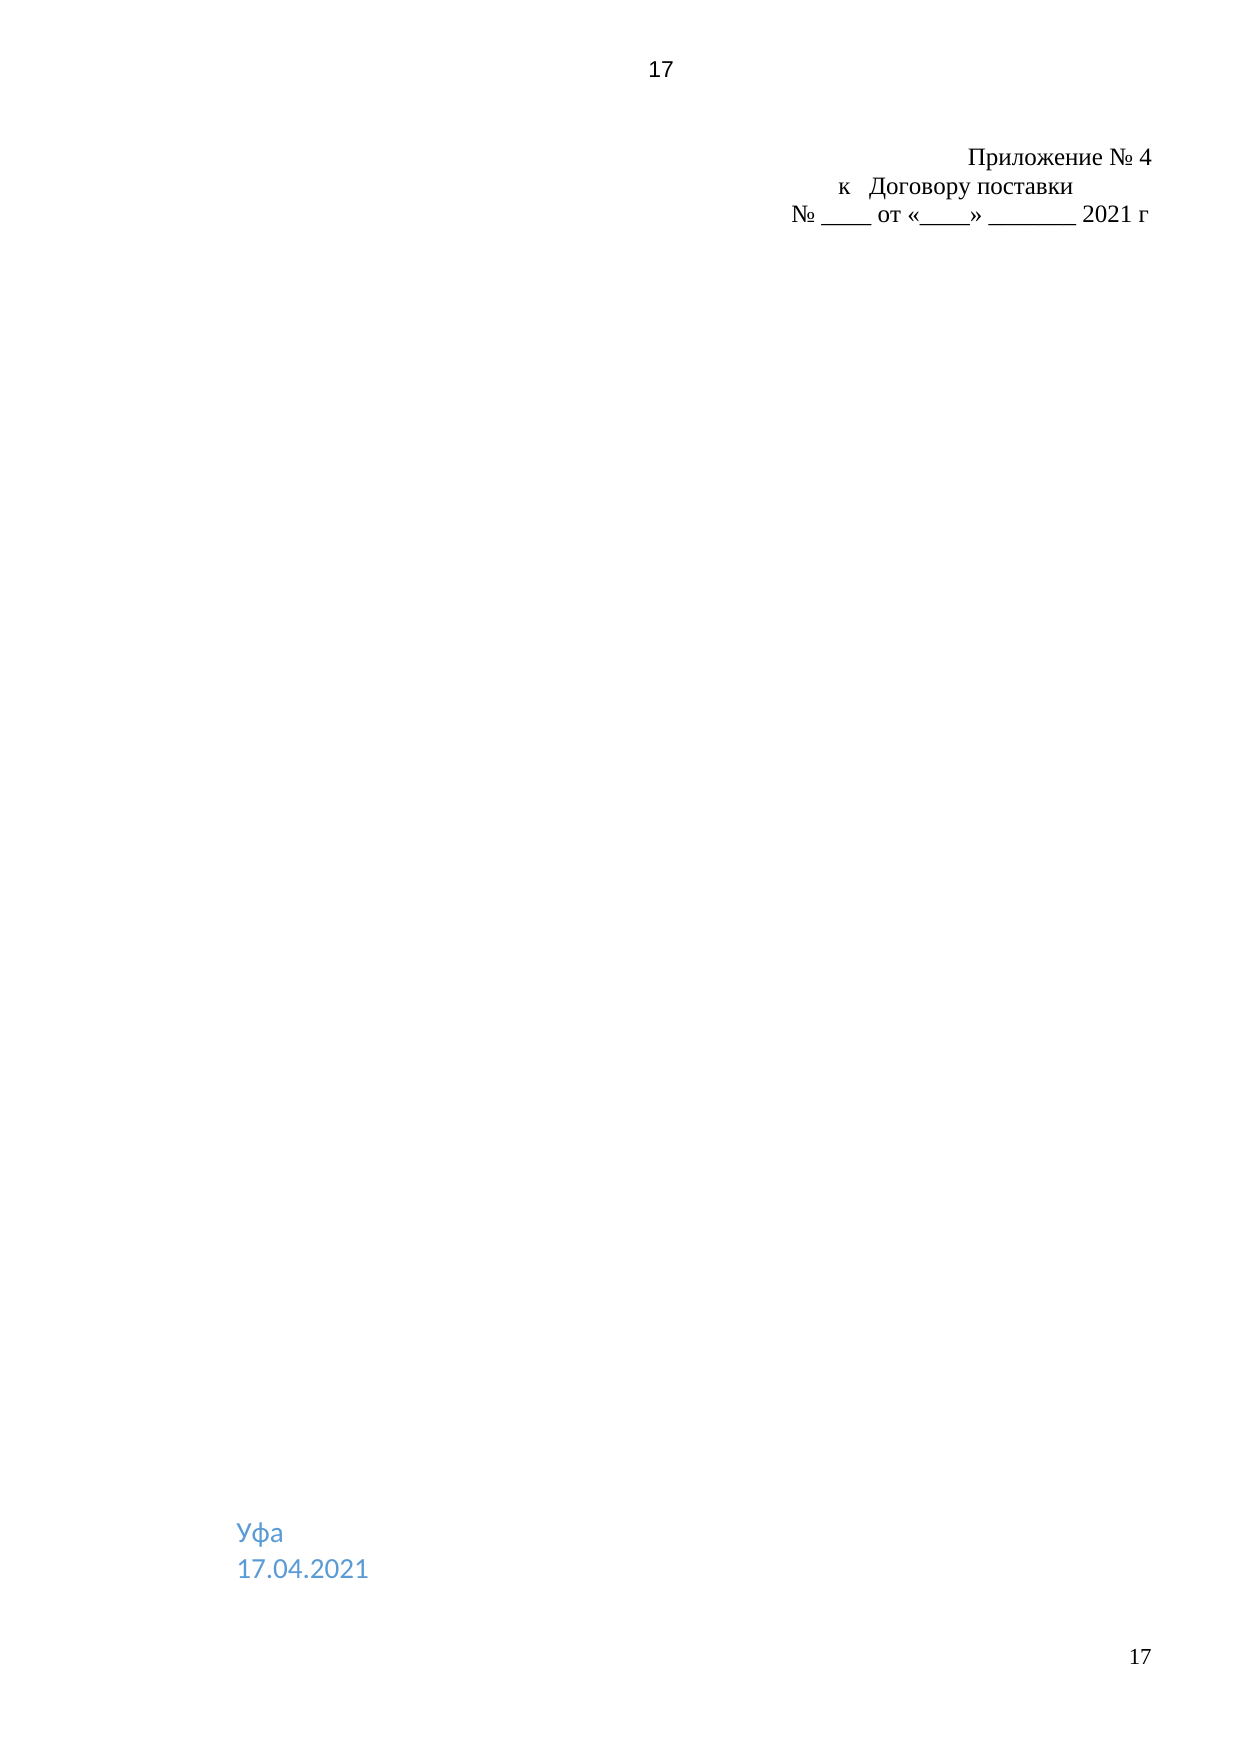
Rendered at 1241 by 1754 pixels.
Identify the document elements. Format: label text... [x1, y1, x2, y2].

table_header Уфа 17.04.2021 [224, 1492, 1031, 1636]
text к Договору поставки [103, 171, 1152, 199]
text Приложение № 4 [103, 142, 1152, 171]
text № ____ от «____» _______ 2021 г [576, 199, 1152, 228]
